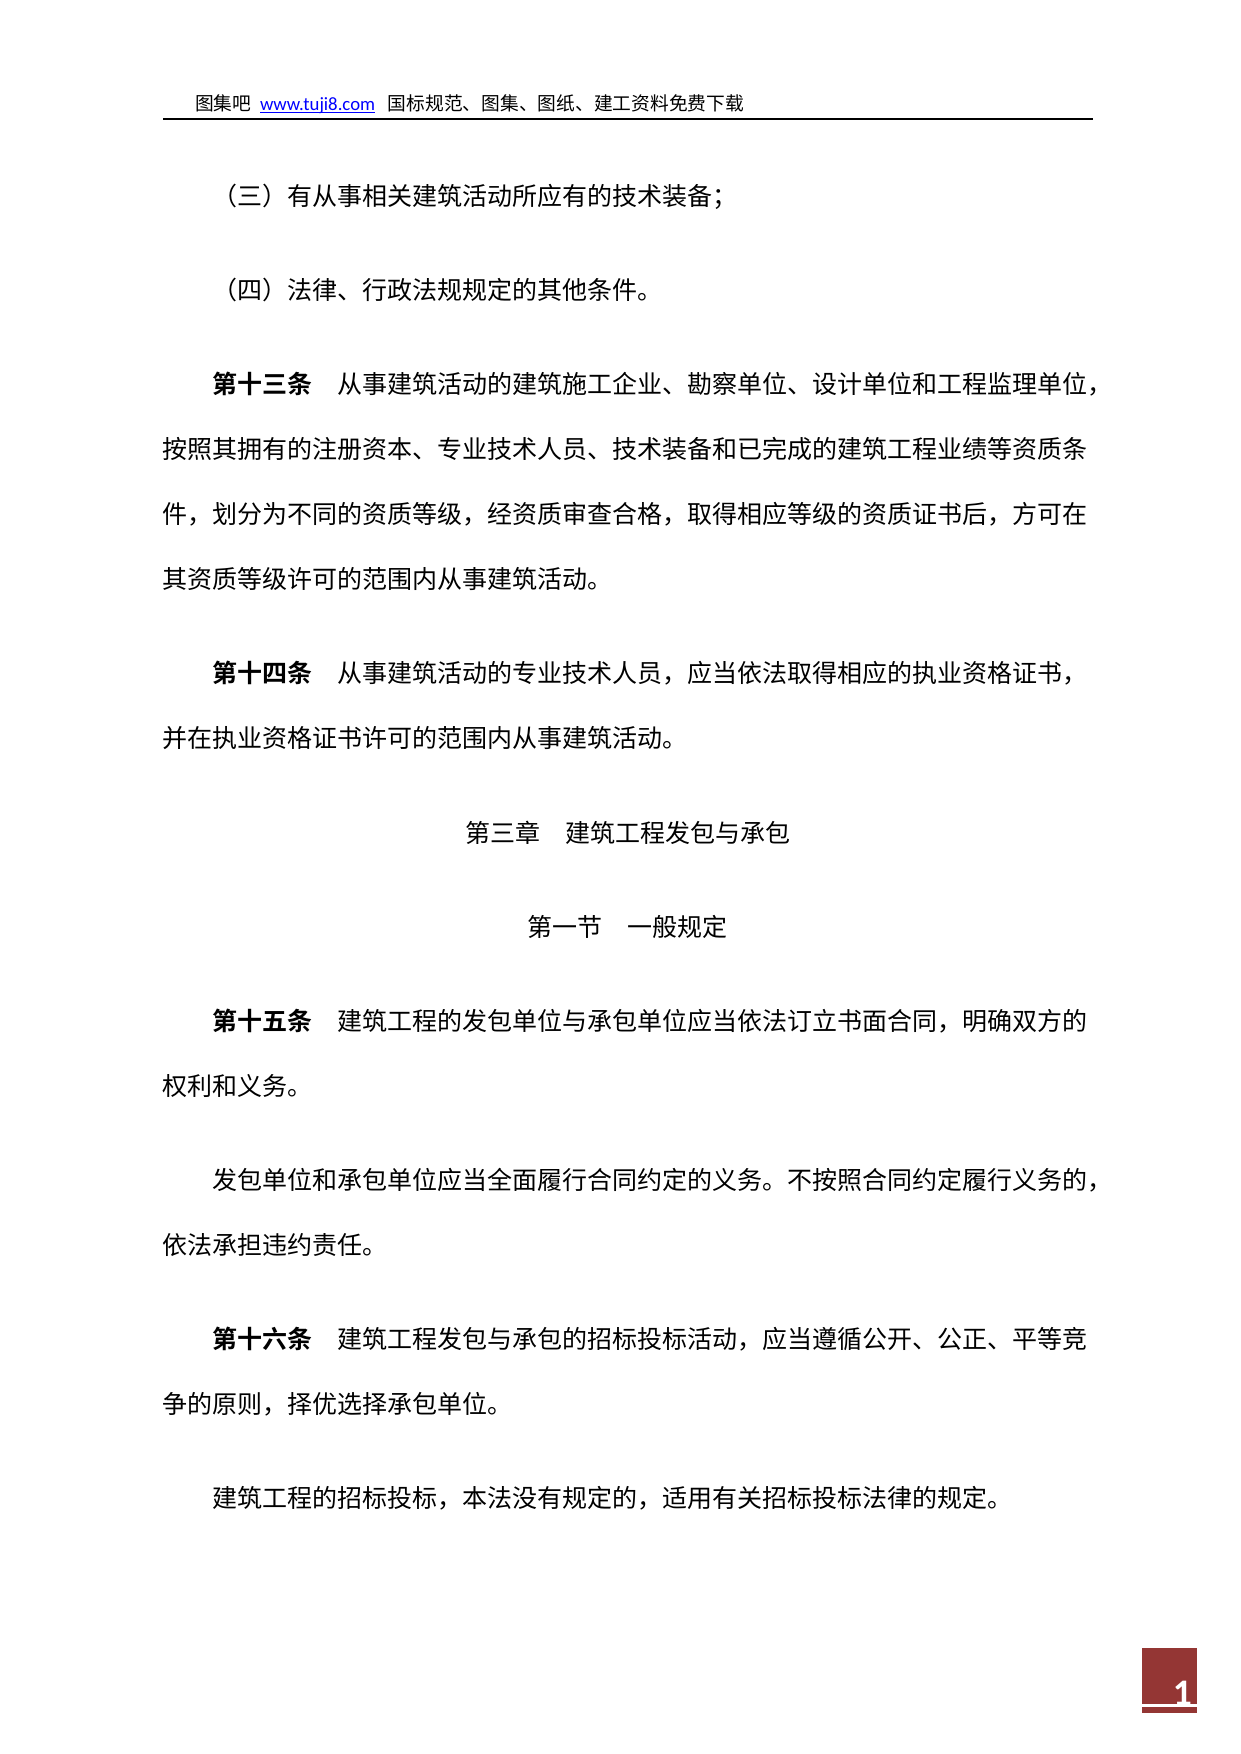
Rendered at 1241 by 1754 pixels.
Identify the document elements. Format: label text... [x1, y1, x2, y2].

text （三）有从事相关建筑活动所应有的技术装备； [162, 162, 1093, 227]
text 第十五条 建筑工程的发包单位与承包单位应当依法订立书面合同，明确双方的权利和义务。 [162, 987, 1093, 1117]
text 第一节 一般规定 [162, 893, 1093, 958]
text （四）法律、行政法规规定的其他条件。 [162, 256, 1093, 321]
text 第十六条 建筑工程发包与承包的招标投标活动，应当遵循公开、公正、平等竞争的原则，择优选择承包单位。 [162, 1305, 1093, 1435]
text 建筑工程的招标投标，本法没有规定的，适用有关招标投标法律的规定。 [162, 1464, 1093, 1529]
text 发包单位和承包单位应当全面履行合同约定的义务。不按照合同约定履行义务的，依法承担违约责任。 [162, 1146, 1093, 1276]
text 第三章 建筑工程发包与承包 [162, 799, 1093, 864]
text 第十四条 从事建筑活动的专业技术人员，应当依法取得相应的执业资格证书，并在执业资格证书许可的范围内从事建筑活动。 [162, 639, 1093, 769]
text 第十三条 从事建筑活动的建筑施工企业、勘察单位、设计单位和工程监理单位，按照其拥有的注册资本、专业技术人员、技术装备和已完成的建筑工程业绩等资质条件，划分为不同的资质等级，经资质审查合格，取得相应等级的资质证书后，方可在其资质等级许可的范围内从事建筑活动。 [162, 350, 1093, 610]
